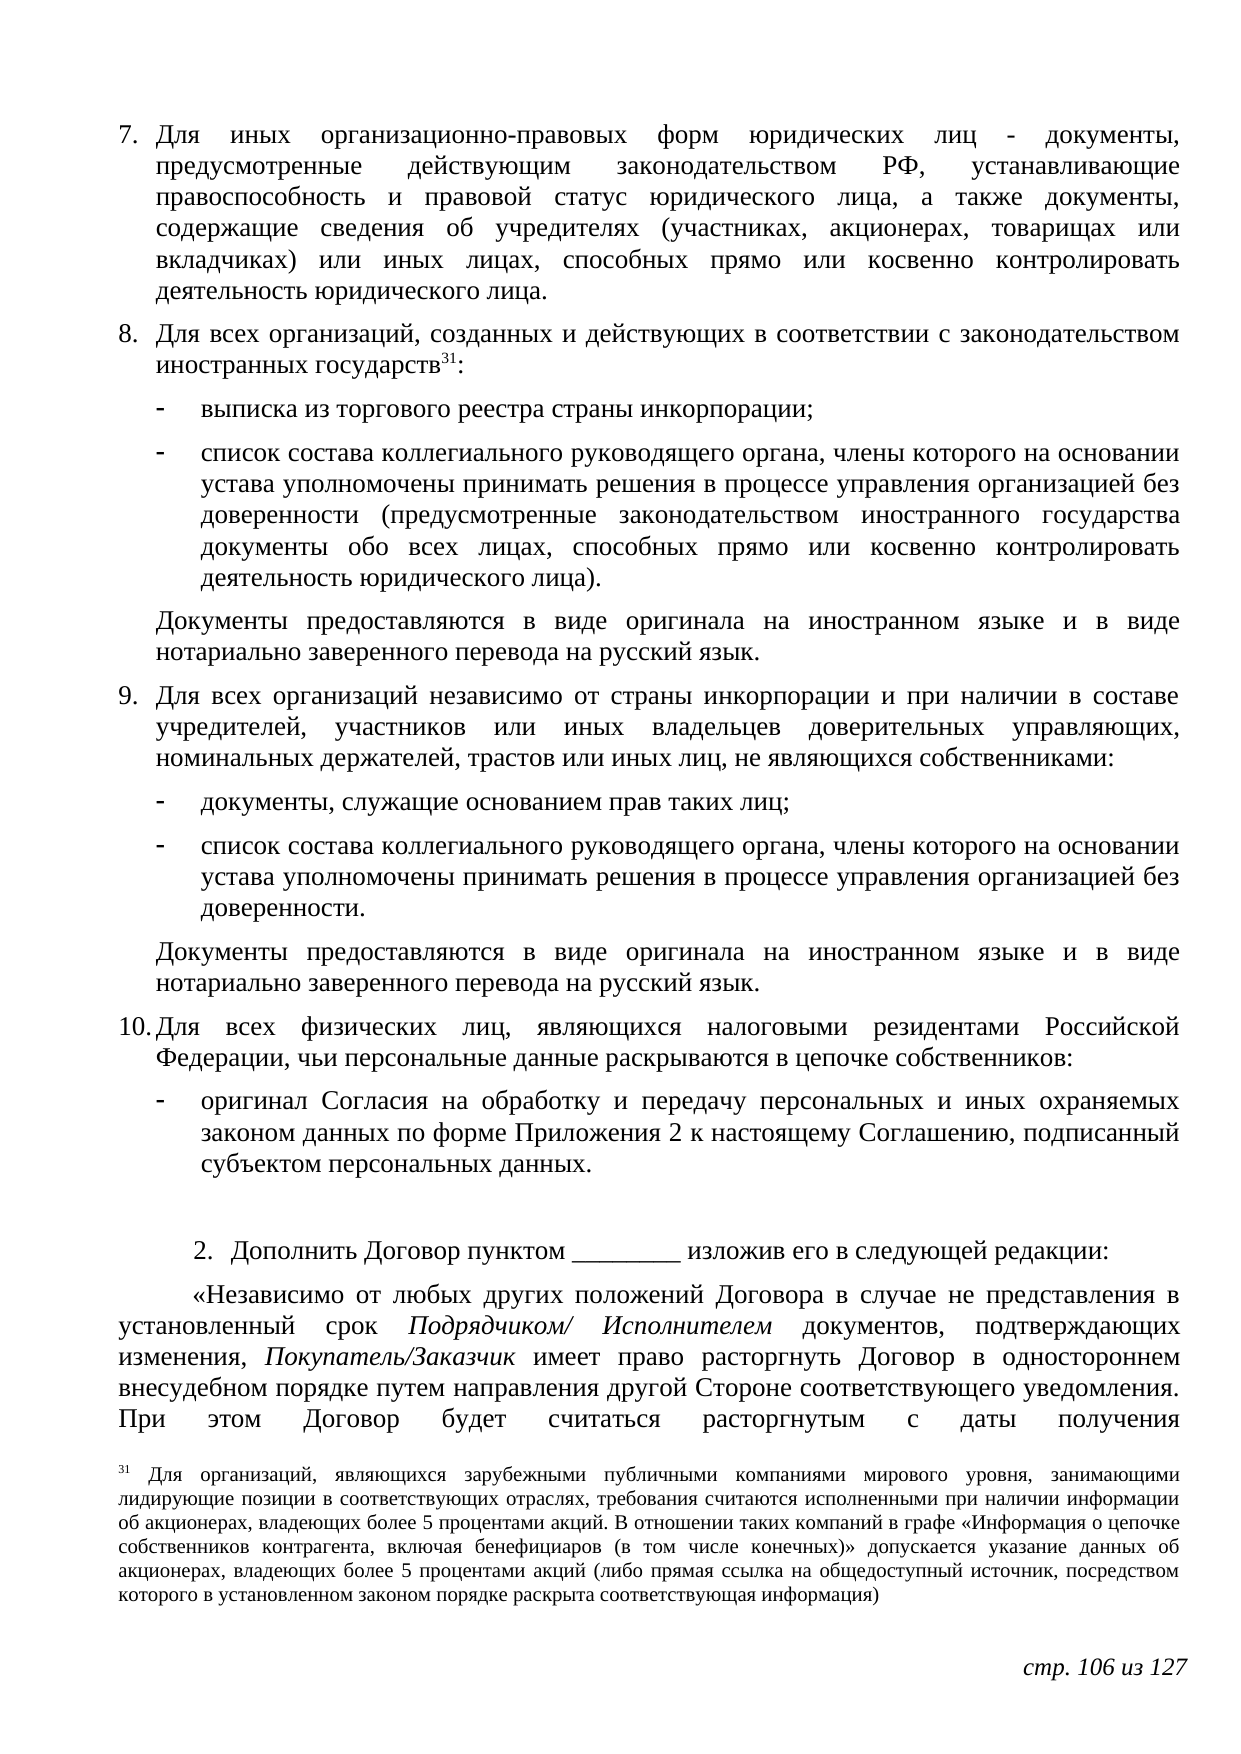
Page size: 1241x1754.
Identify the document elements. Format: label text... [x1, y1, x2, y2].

list Для иных организационно-правовых форм юридических лиц - документы, предусмотренные действующим законодательством РФ, устанавливающие правоспособность и правовой статус юридического лица, а также документы, содержащие сведения об учредителях (участниках, акционерах, товарищах или вкладчиках) или иных лицах, способных прямо или косвенно контролировать деятельность юридического лица. [118, 118, 1181, 305]
list Для всех организаций независимо от страны инкорпорации и при наличии в составе учредителей, участников или иных владельцев доверительных управляющих, номинальных держателей, трастов или иных лиц, не являющихся собственниками: [118, 679, 1181, 773]
list список состава коллегиального руководящего органа, члены которого на основании устава уполномочены принимать решения в процессе управления организацией без доверенности (предусмотренные законодательством иностранного государства документы обо всех лицах, способных прямо или косвенно контролировать деятельность юридического лица). [156, 436, 1181, 592]
list выписка из торгового реестра страны инкорпорации; [156, 392, 1181, 423]
list Для всех физических лиц, являющихся налоговыми резидентами Российской Федерации, чьи персональные данные раскрываются в цепочке собственников: [118, 1010, 1181, 1072]
text Документы предоставляются в виде оригинала на иностранном языке и в виде нотариально заверенного перевода на русский язык. [156, 935, 1181, 997]
list оригинал Согласия на обработку и передачу персональных и иных охраняемых законом данных по форме Приложения 2 к настоящему Соглашению, подписанный субъектом персональных данных. [156, 1084, 1181, 1178]
list Дополнить Договор пунктом ________ изложив его в следующей редакции: [193, 1234, 1181, 1265]
text Документы предоставляются в виде оригинала на иностранном языке и в виде нотариально заверенного перевода на русский язык. [156, 604, 1181, 667]
list Для всех организаций, созданных и действующих в соответствии с законодательством иностранных государств: [118, 317, 1181, 380]
list документы, служащие основанием прав таких лиц; [156, 785, 1181, 816]
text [118, 1278, 1181, 1433]
list список состава коллегиального руководящего органа, члены которого на основании устава уполномочены принимать решения в процессе управления организацией без доверенности. [156, 829, 1181, 922]
